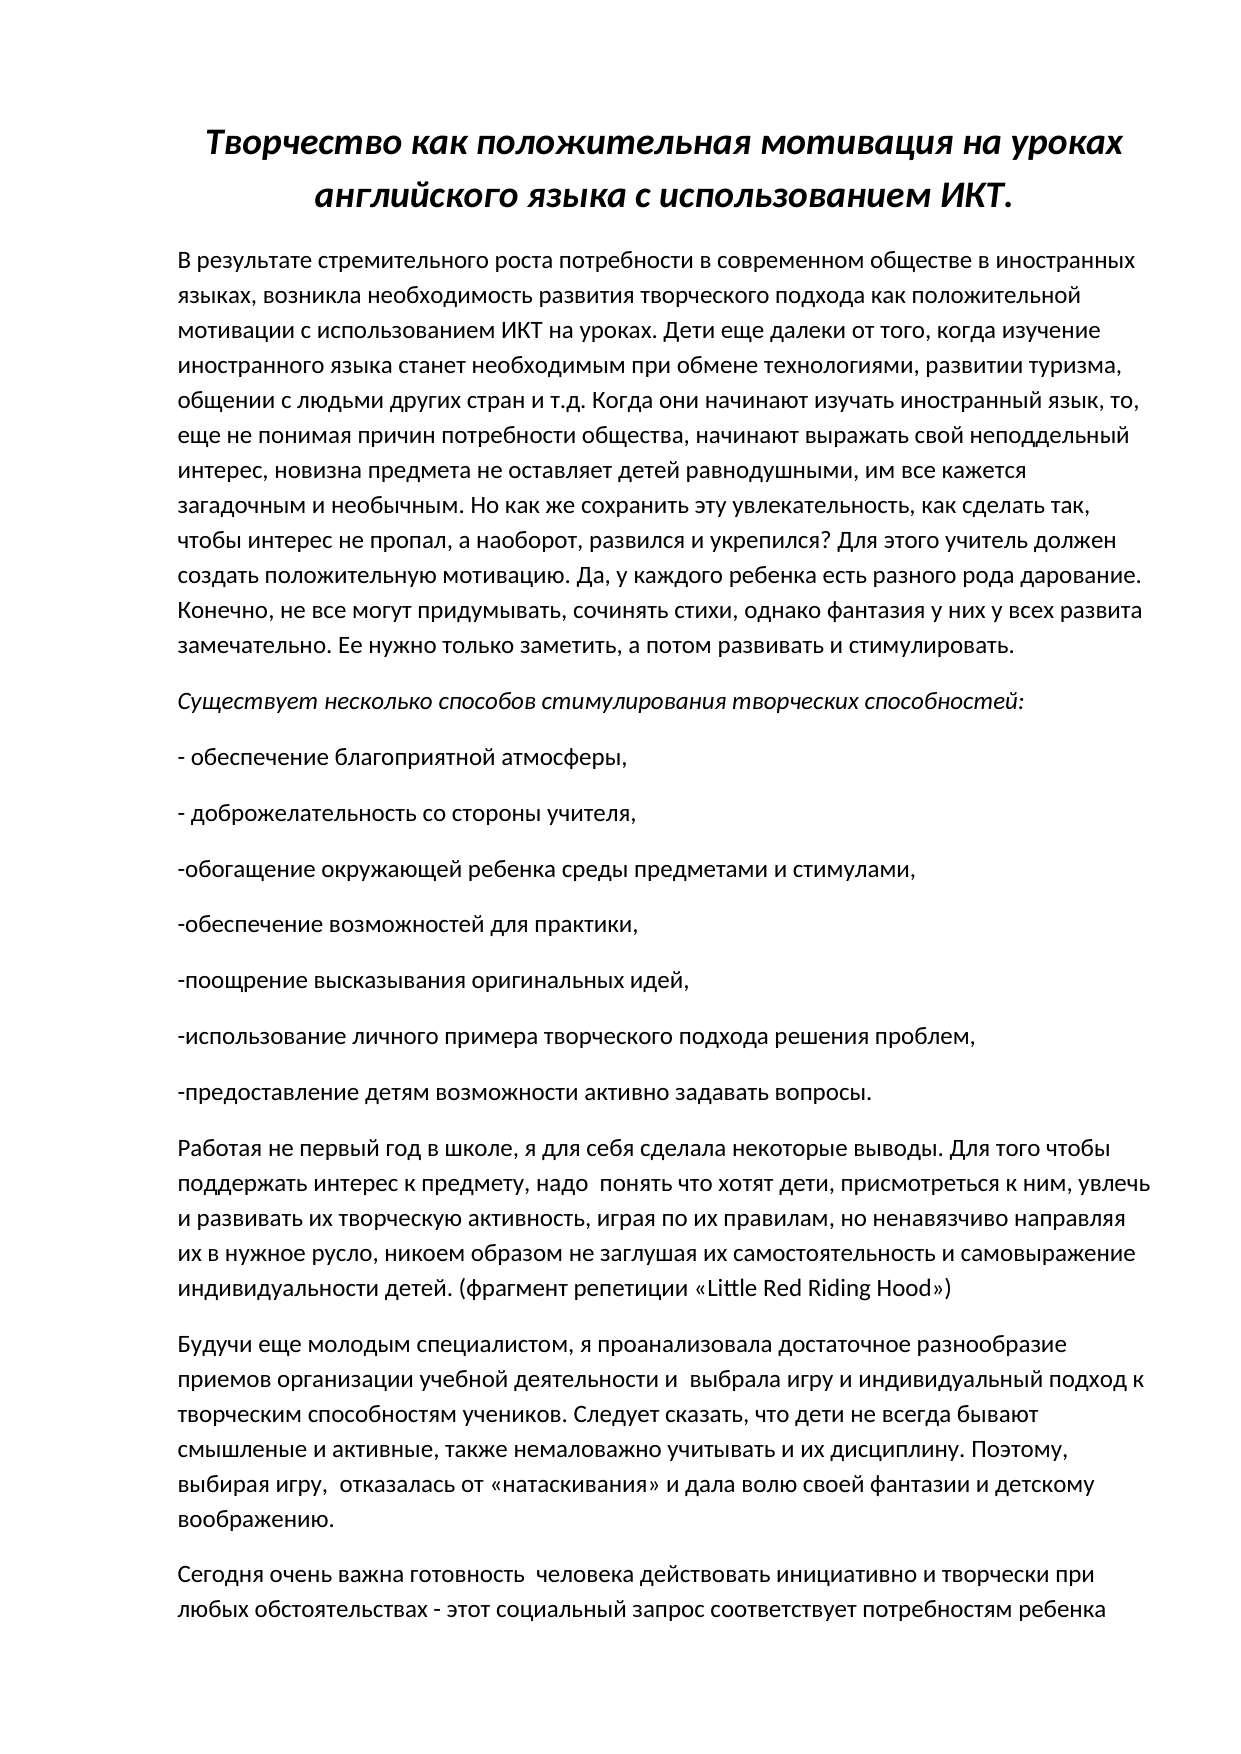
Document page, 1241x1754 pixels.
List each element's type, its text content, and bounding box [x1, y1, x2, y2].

text Творчество как положительная мотивация на уроках английского языка с использованием ИКТ. [177, 118, 1152, 217]
text -обеспечение возможностей для практики, [177, 908, 1152, 939]
text Существует несколько способов стимулирования творческих способностей: [177, 685, 1152, 716]
text -использование личного примера творческого подхода решения проблем, [177, 1020, 1152, 1051]
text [177, 1558, 1152, 1624]
text - обеспечение благоприятной атмосферы, [177, 741, 1152, 772]
text - доброжелательность со стороны учителя, [177, 797, 1152, 827]
text Работая не первый год в школе, я для себя сделала некоторые выводы. Для того чтобы поддержать интерес к предмету, надо понять что хотят дети, присмотреться к ним, увлечь и развивать их творческую активность, играя по их правилам, но ненавязчиво направляя их в нужное русло, никоем образом не заглушая их самостоятельность и самовыражение индивидуальности детей. (фрагмент репетиции «Little Red Riding Hood») [177, 1132, 1152, 1302]
text Будучи еще молодым специалистом, я проанализовала достаточное разнообразие приемов организации учебной деятельности и выбрала игру и индивидуальный подход к творческим способностям учеников. Следует сказать, что дети не всегда бывают смышленые и активные, также немаловажно учитывать и их дисциплину. Поэтому, выбирая игру, отказалась от «натаскивания» и дала волю своей фантазии и детскому воображению. [177, 1328, 1152, 1533]
text -обогащение окружающей ребенка среды предметами и стимулами, [177, 853, 1152, 883]
text -поощрение высказывания оригинальных идей, [177, 964, 1152, 995]
text -предоставление детям возможности активно задавать вопросы. [177, 1076, 1152, 1107]
text В результате стремительного роста потребности в современном обществе в иностранных языках, возникла необходимость развития творческого подхода как положительной мотивации с использованием ИКТ на уроках. Дети еще далеки от того, когда изучение иностранного языка станет необходимым при обмене технологиями, развитии туризма, общении с людьми других стран и т.д. Когда они начинают изучать иностранный язык, то, еще не понимая причин потребности общества, начинают выражать свой неподдельный интерес, новизна предмета не оставляет детей равнодушными, им все кажется загадочным и необычным. Но как же сохранить эту увлекательность, как сделать так, чтобы интерес не пропал, а наоборот, развился и укрепился? Для этого учитель должен создать положительную мотивацию. Да, у каждого ребенка есть разного рода дарование. Конечно, не все могут придумывать, сочинять стихи, однако фантазия у них у всех развита замечательно. Ее нужно только заметить, а потом развивать и стимулировать. [177, 244, 1152, 660]
